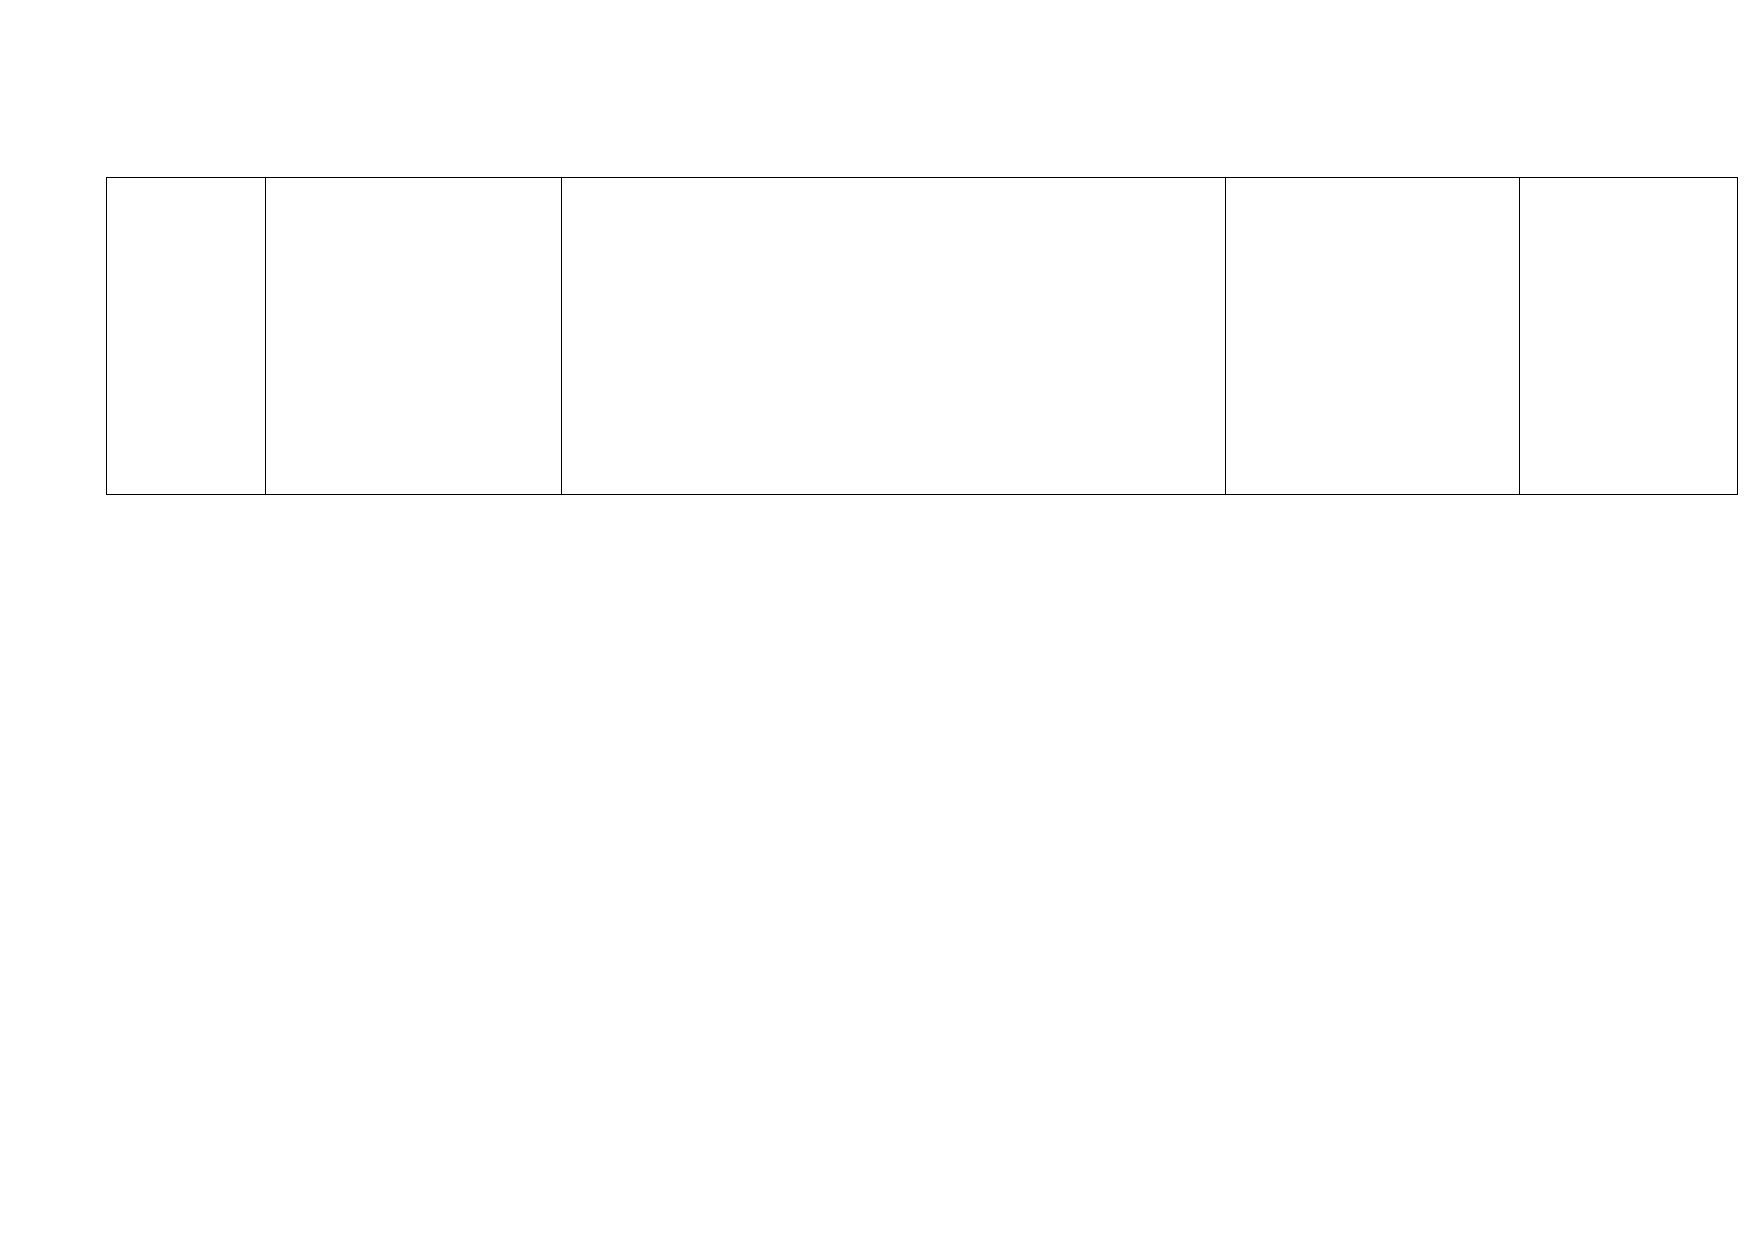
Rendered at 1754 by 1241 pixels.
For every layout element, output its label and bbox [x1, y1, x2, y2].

table_cell [1520, 178, 1737, 493]
table_cell [1226, 178, 1519, 493]
table_cell [107, 178, 265, 493]
table_cell [266, 178, 561, 493]
table_cell [562, 178, 1225, 493]
